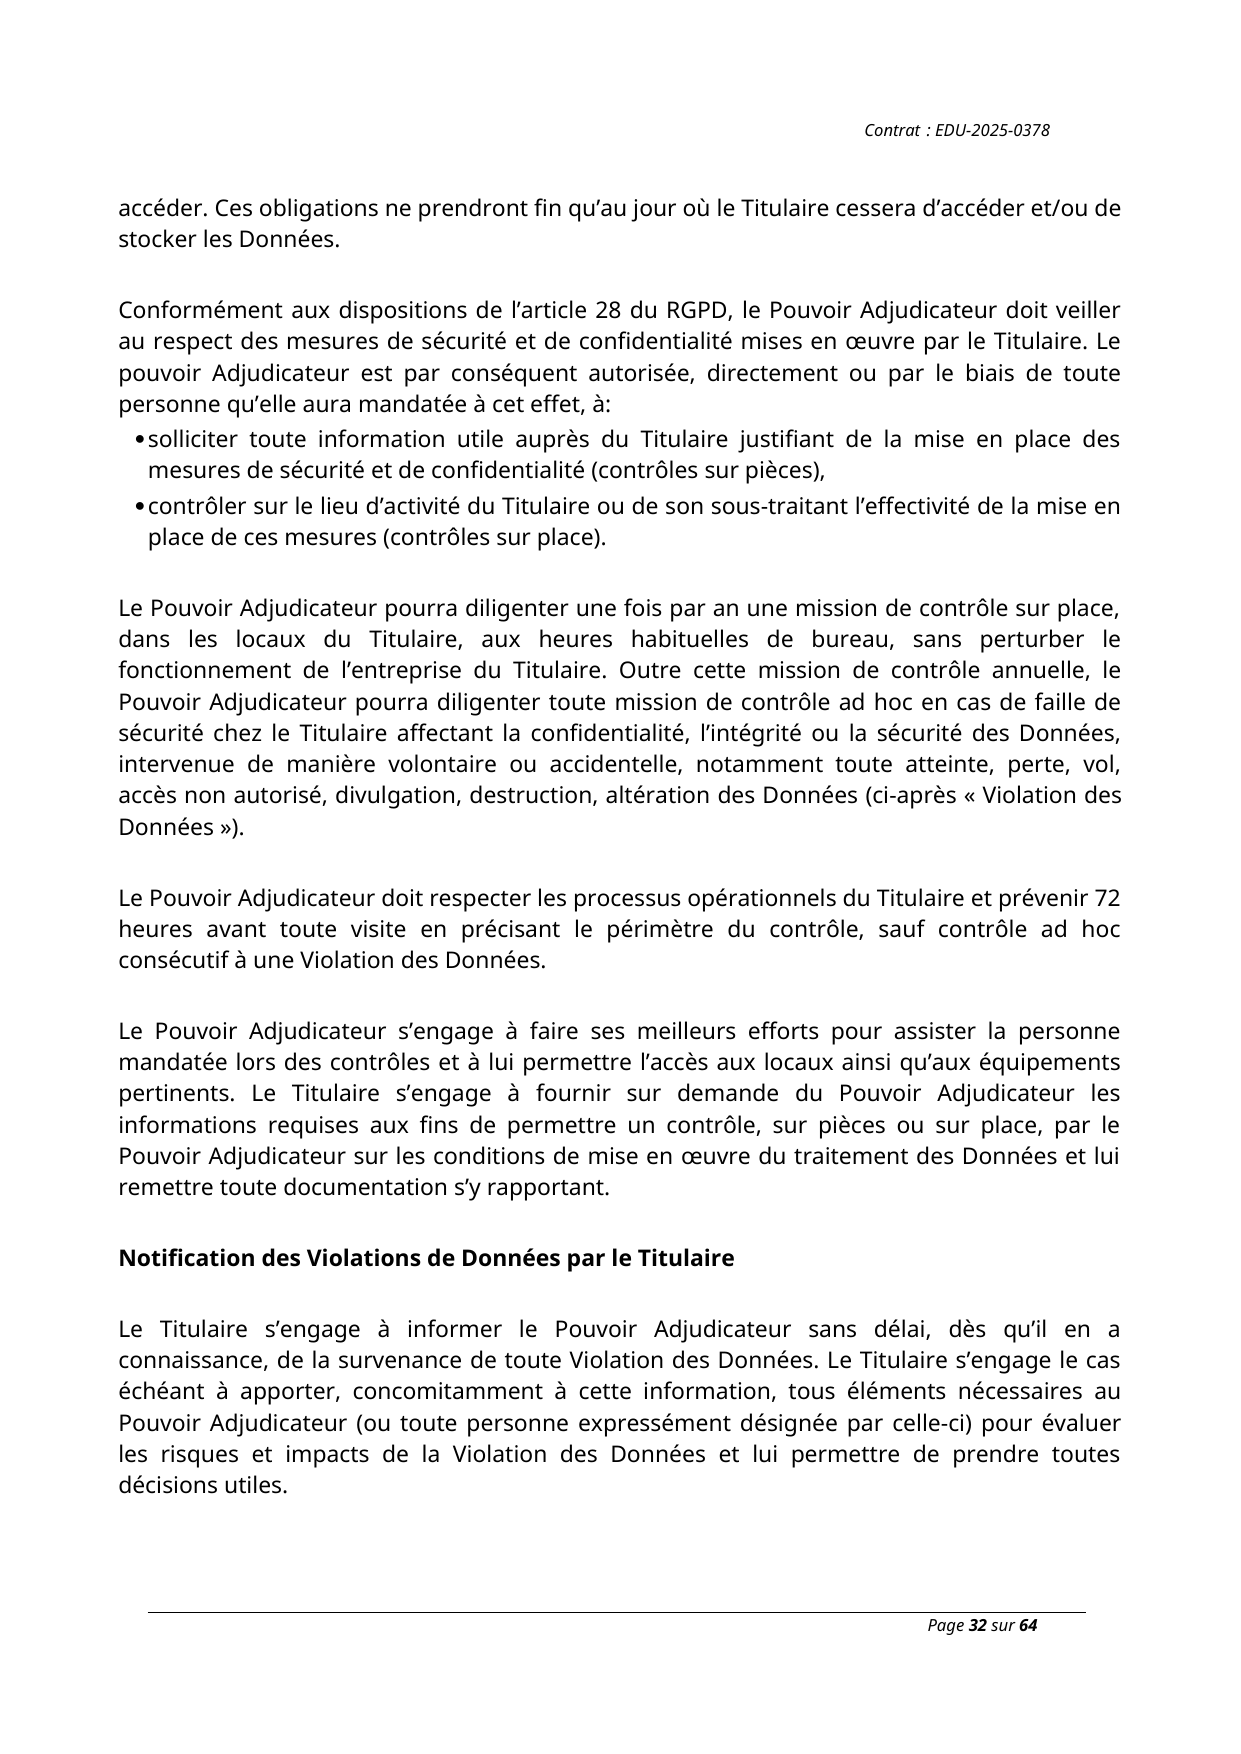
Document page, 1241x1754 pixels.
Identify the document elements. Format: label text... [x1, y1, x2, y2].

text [118, 192, 1122, 254]
text Notification des Violations de Données par le Titulaire [118, 1242, 1122, 1273]
list solliciter toute information utile auprès du Titulaire justifiant de la mise en place des mesures de sécurité et de confidentialité (contrôles sur pièces), [136, 423, 1122, 486]
text Le Titulaire s’engage à informer le Pouvoir Adjudicateur sans délai, dès qu’il en a connaissance, de la survenance de toute Violation des Données. Le Titulaire s’engage le cas échéant à apporter, concomitamment à cette information, tous éléments nécessaires au Pouvoir Adjudicateur (ou toute personne expressément désignée par celle-ci) pour évaluer les risques et impacts de la Violation des Données et lui permettre de prendre toutes décisions utiles. [118, 1313, 1122, 1500]
text Le Pouvoir Adjudicateur doit respecter les processus opérationnels du Titulaire et prévenir 72 heures avant toute visite en précisant le périmètre du contrôle, sauf contrôle ad hoc consécutif à une Violation des Données. [118, 882, 1122, 975]
text Conformément aux dispositions de l’article 28 du RGPD, le Pouvoir Adjudicateur doit veiller au respect des mesures de sécurité et de confidentialité mises en œuvre par le Titulaire. Le pouvoir Adjudicateur est par conséquent autorisée, directement ou par le biais de toute personne qu’elle aura mandatée à cet effet, à: [118, 294, 1122, 419]
text Le Pouvoir Adjudicateur pourra diligenter une fois par an une mission de contrôle sur place, dans les locaux du Titulaire, aux heures habituelles de bureau, sans perturber le fonctionnement de l’entreprise du Titulaire. Outre cette mission de contrôle annuelle, le Pouvoir Adjudicateur pourra diligenter toute mission de contrôle ad hoc en cas de faille de sécurité chez le Titulaire affectant la confidentialité, l’intégrité ou la sécurité des Données, intervenue de manière volontaire ou accidentelle, notamment toute atteinte, perte, vol, accès non autorisé, divulgation, destruction, altération des Données (ci-après « Violation des Données »). [118, 592, 1122, 842]
text Le Pouvoir Adjudicateur s’engage à faire ses meilleurs efforts pour assister la personne mandatée lors des contrôles et à lui permettre l’accès aux locaux ainsi qu’aux équipements pertinents. Le Titulaire s’engage à fournir sur demande du Pouvoir Adjudicateur les informations requises aux fins de permettre un contrôle, sur pièces ou sur place, par le Pouvoir Adjudicateur sur les conditions de mise en œuvre du traitement des Données et lui remettre toute documentation s’y rapportant. [118, 1015, 1122, 1202]
list contrôler sur le lieu d’activité du Titulaire ou de son sous-traitant l’effectivité de la mise en place de ces mesures (contrôles sur place). [136, 490, 1122, 552]
